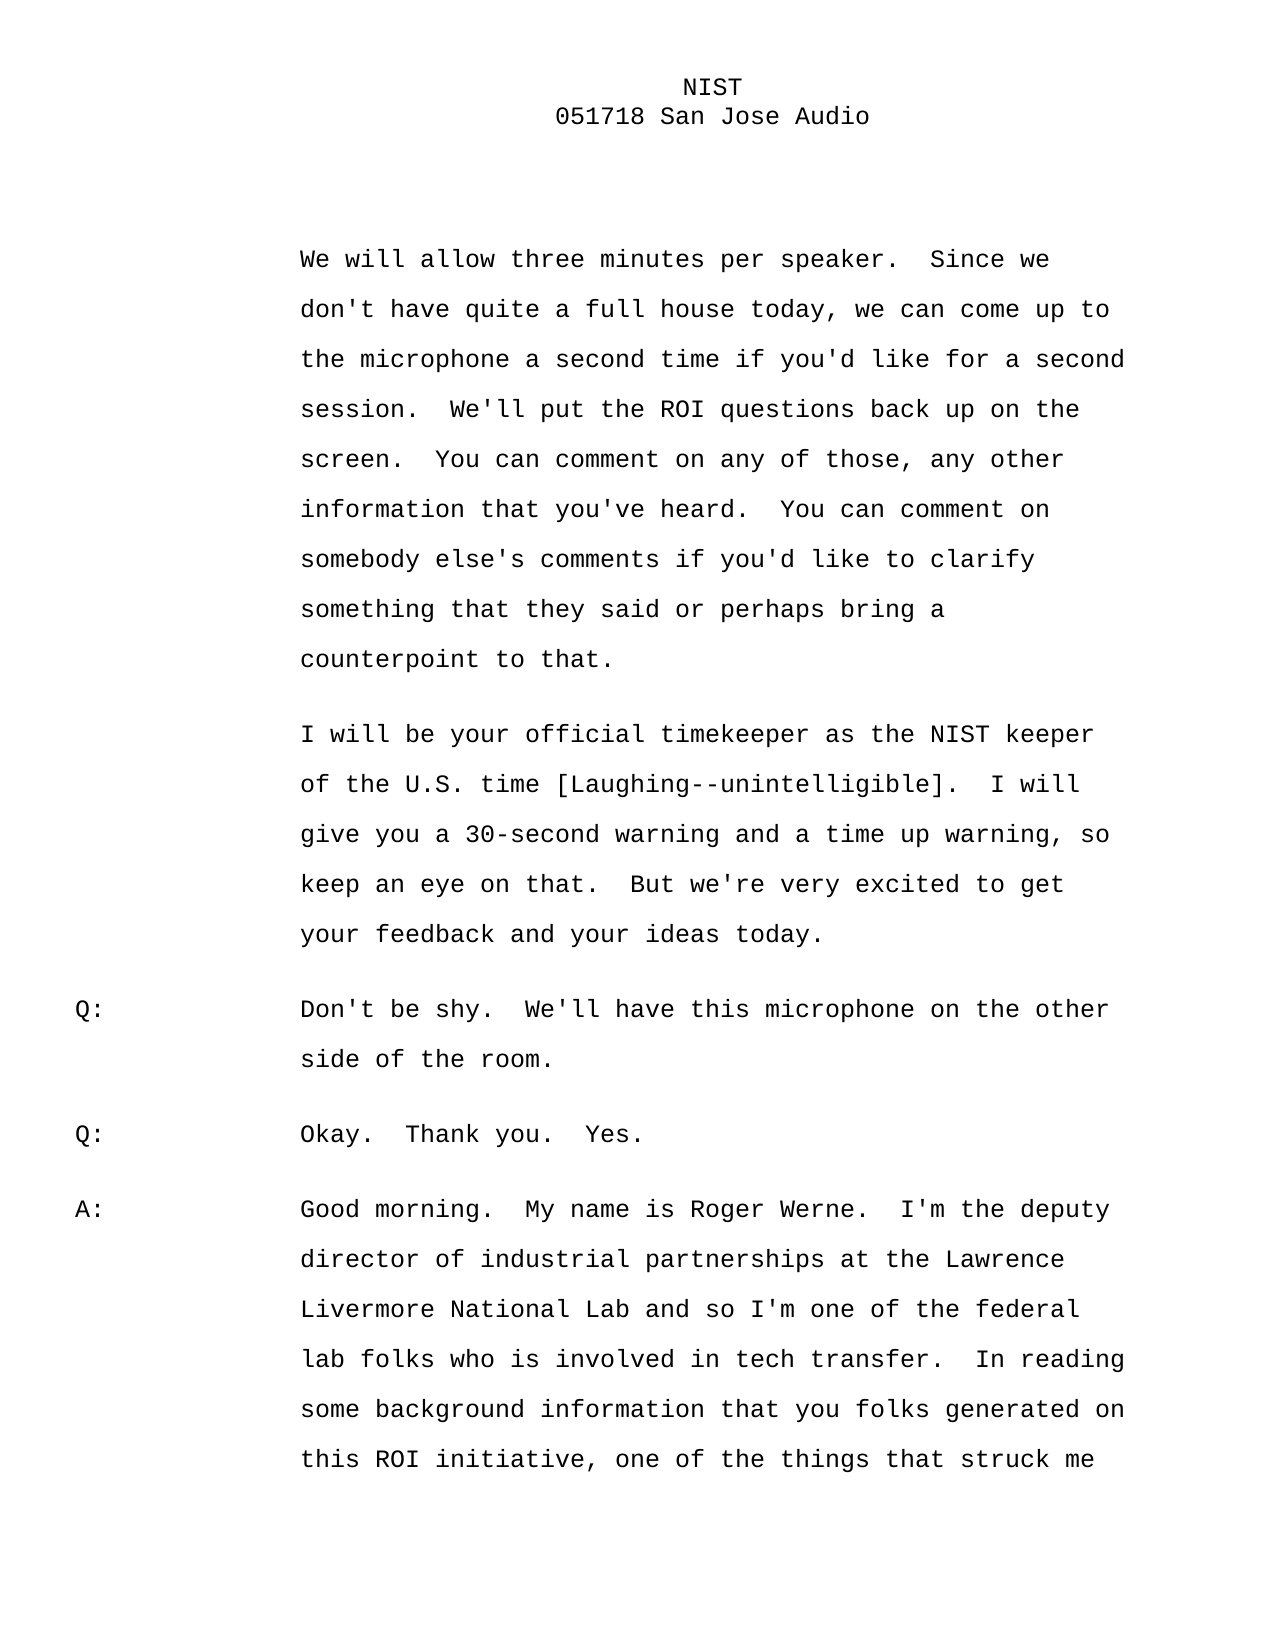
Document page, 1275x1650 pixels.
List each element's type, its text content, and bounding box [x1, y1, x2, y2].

text Q: Okay. Thank you. Yes. [75, 1100, 1125, 1150]
text I will be your official timekeeper as the NIST keeper of the U.S. time [Laughing--unintelligible]. I will give you a 30-second warning and a time up warning, so keep an eye on that. But we're very excited to get your feedback and your ideas today. [75, 700, 1125, 950]
text We will allow three minutes per speaker. Since we don't have quite a full house today, we can come up to the microphone a second time if you'd like for a second session. We'll put the ROI questions back up on the screen. You can comment on any of those, any other information that you've heard. You can comment on somebody else's comments if you'd like to clarify something that they said or perhaps bring a counterpoint to that. [75, 225, 1125, 675]
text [75, 1175, 1125, 1475]
text Q: Don't be shy. We'll have this microphone on the other side of the room. [75, 975, 1125, 1075]
